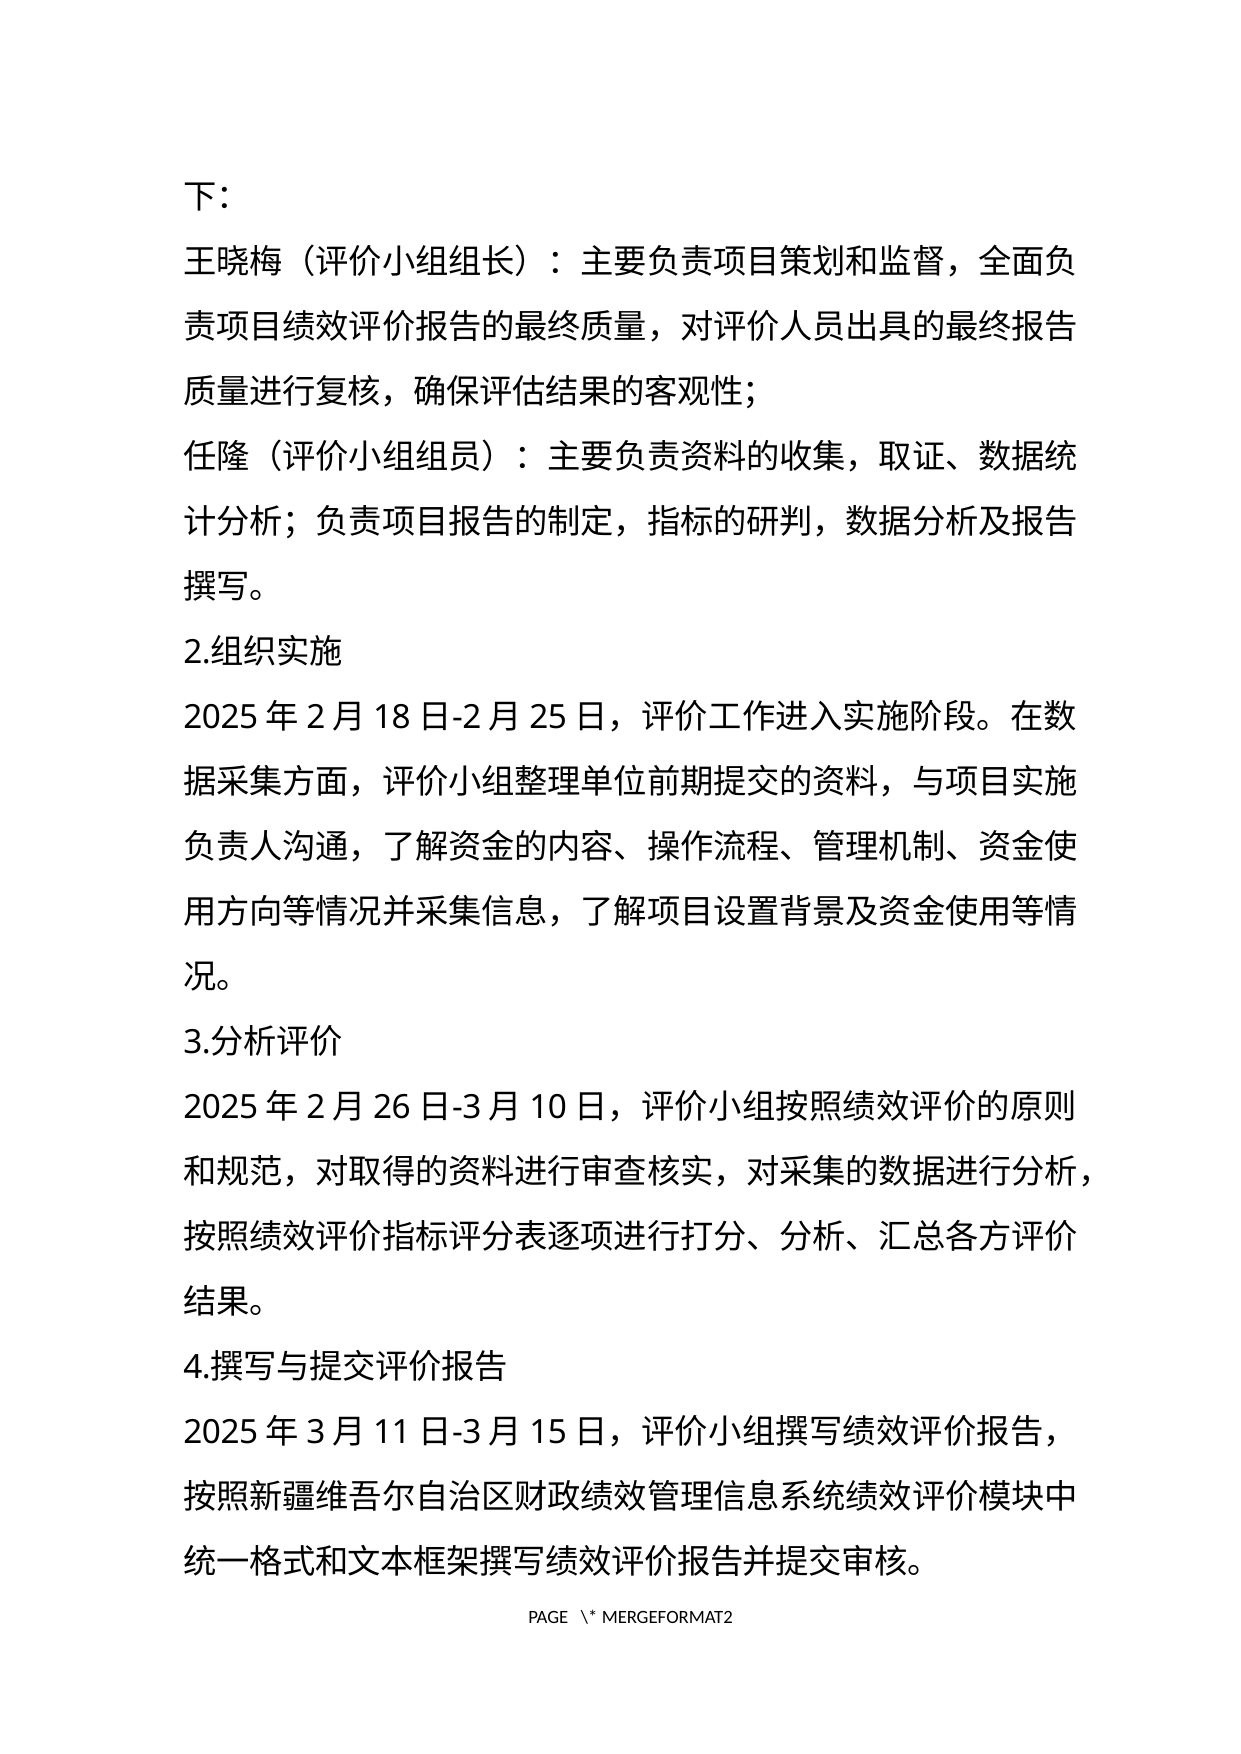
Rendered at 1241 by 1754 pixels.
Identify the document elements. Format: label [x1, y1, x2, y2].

text [183, 162, 1078, 1592]
